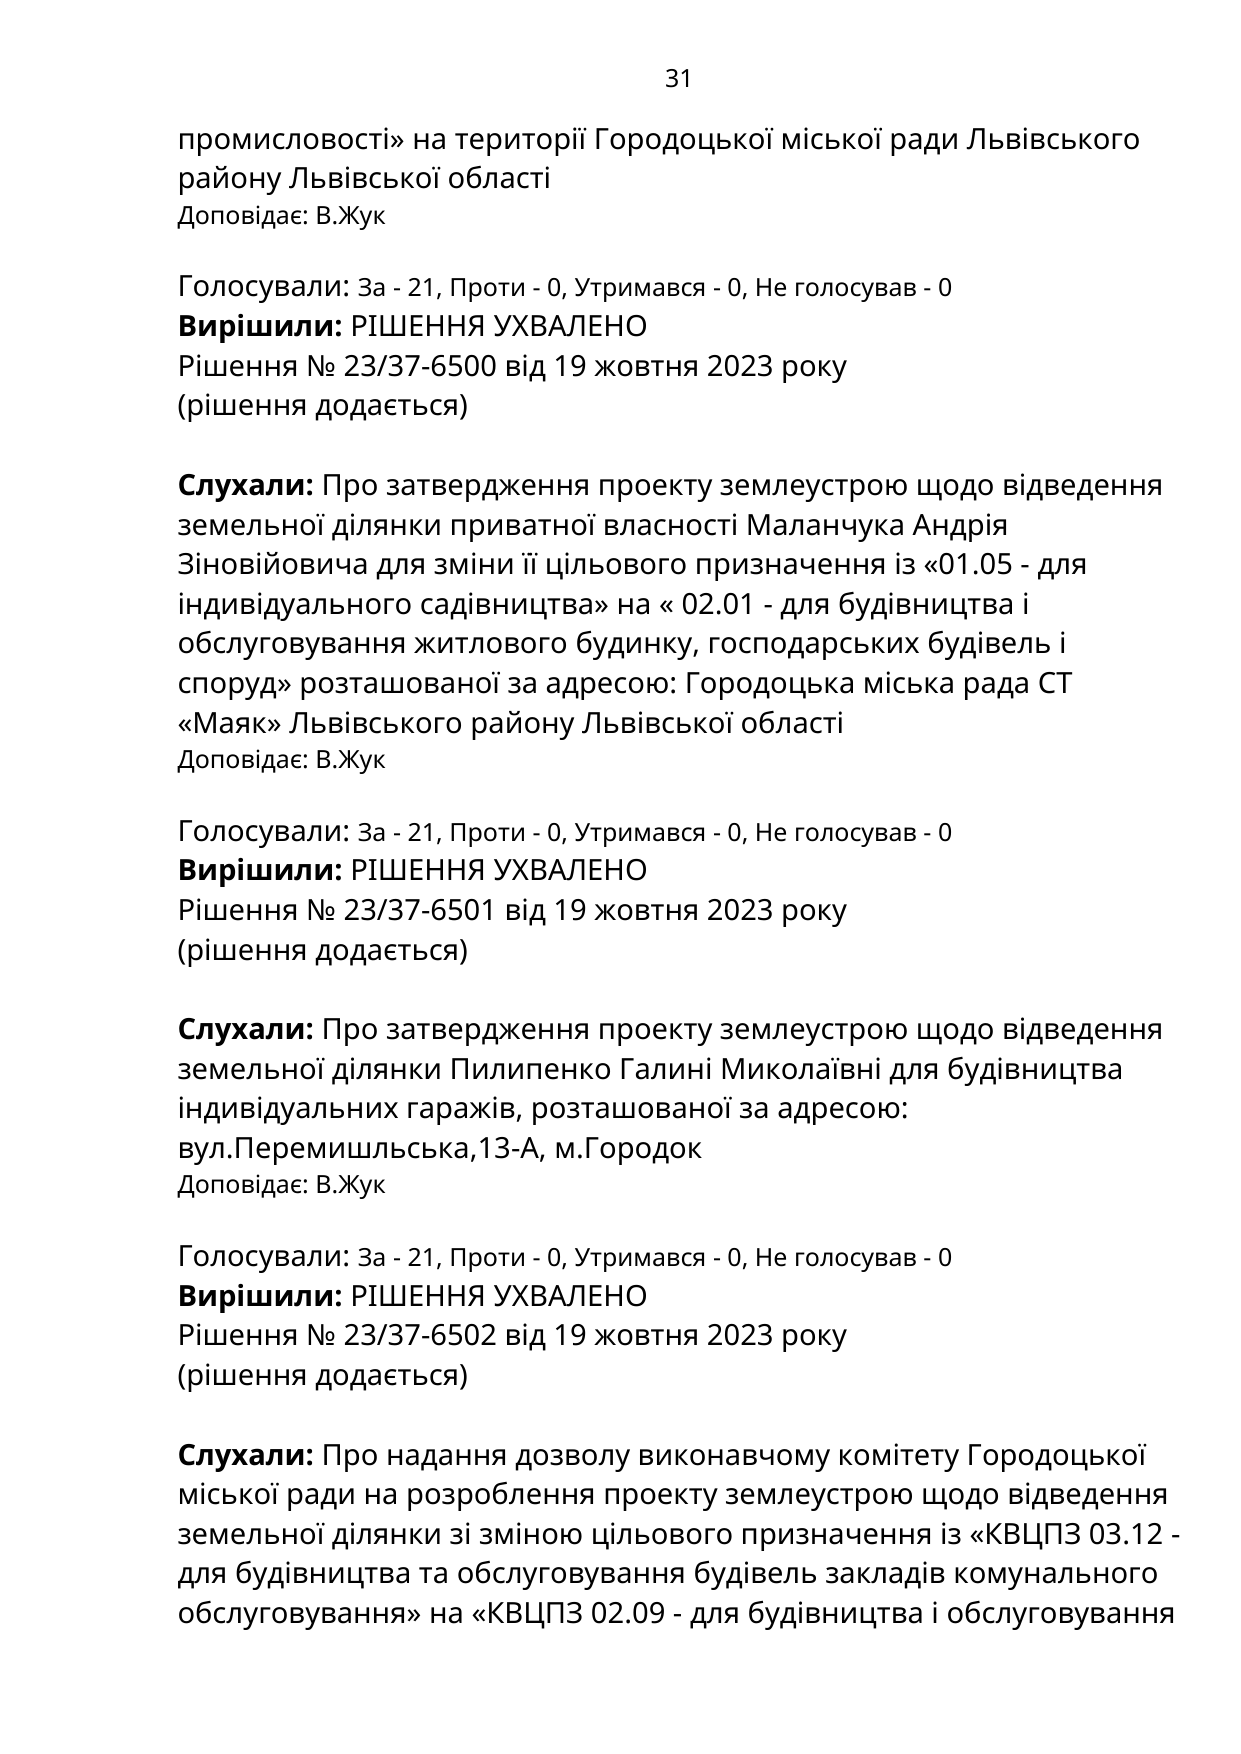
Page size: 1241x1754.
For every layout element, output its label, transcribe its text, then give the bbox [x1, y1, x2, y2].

text Доповідає: В.Жук [177, 1167, 1181, 1201]
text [177, 118, 1181, 197]
text Вирішили: РІШЕННЯ УХВАЛЕНО [177, 850, 1181, 889]
text Голосували: За - 21, Проти - 0, Утримався - 0, Не голосував - 0 [177, 810, 1181, 850]
text Голосували: За - 21, Проти - 0, Утримався - 0, Не голосував - 0 [177, 266, 1181, 305]
text Доповідає: В.Жук [177, 742, 1181, 776]
text Слухали: Про затвердження проекту землеустрою щодо відведення земельної ділянки приватної власності Маланчука Андрія Зіновійовича для зміни її цільового призначення із «01.05 - для індивідуального садівництва» на « 02.01 - для будівництва і обслуговування житлового будинку, господарських будівель і споруд» розташованої за адресою: Городоцька міська рада СТ «Маяк» Львівського району Львівської області [177, 464, 1181, 742]
text Рішення № 23/37-6502 від 19 жовтня 2023 року [177, 1315, 1181, 1354]
text Рішення № 23/37-6500 від 19 жовтня 2023 року [177, 345, 1181, 385]
text Голосували: За - 21, Проти - 0, Утримався - 0, Не голосував - 0 [177, 1235, 1181, 1275]
text Доповідає: В.Жук [177, 197, 1181, 232]
text (рішення додається) [177, 1354, 1181, 1394]
text (рішення додається) [177, 929, 1181, 969]
text Слухали: Про затвердження проекту землеустрою щодо відведення земельної ділянки Пилипенко Галині Миколаївні для будівництва індивідуальних гаражів, розташованої за адресою: вул.Перемишльська,13-А, м.Городок [177, 1008, 1181, 1167]
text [177, 1434, 1181, 1632]
text Рішення № 23/37-6501 від 19 жовтня 2023 року [177, 889, 1181, 929]
text Вирішили: РІШЕННЯ УХВАЛЕНО [177, 1275, 1181, 1315]
text Вирішили: РІШЕННЯ УХВАЛЕНО [177, 305, 1181, 345]
text (рішення додається) [177, 385, 1181, 424]
